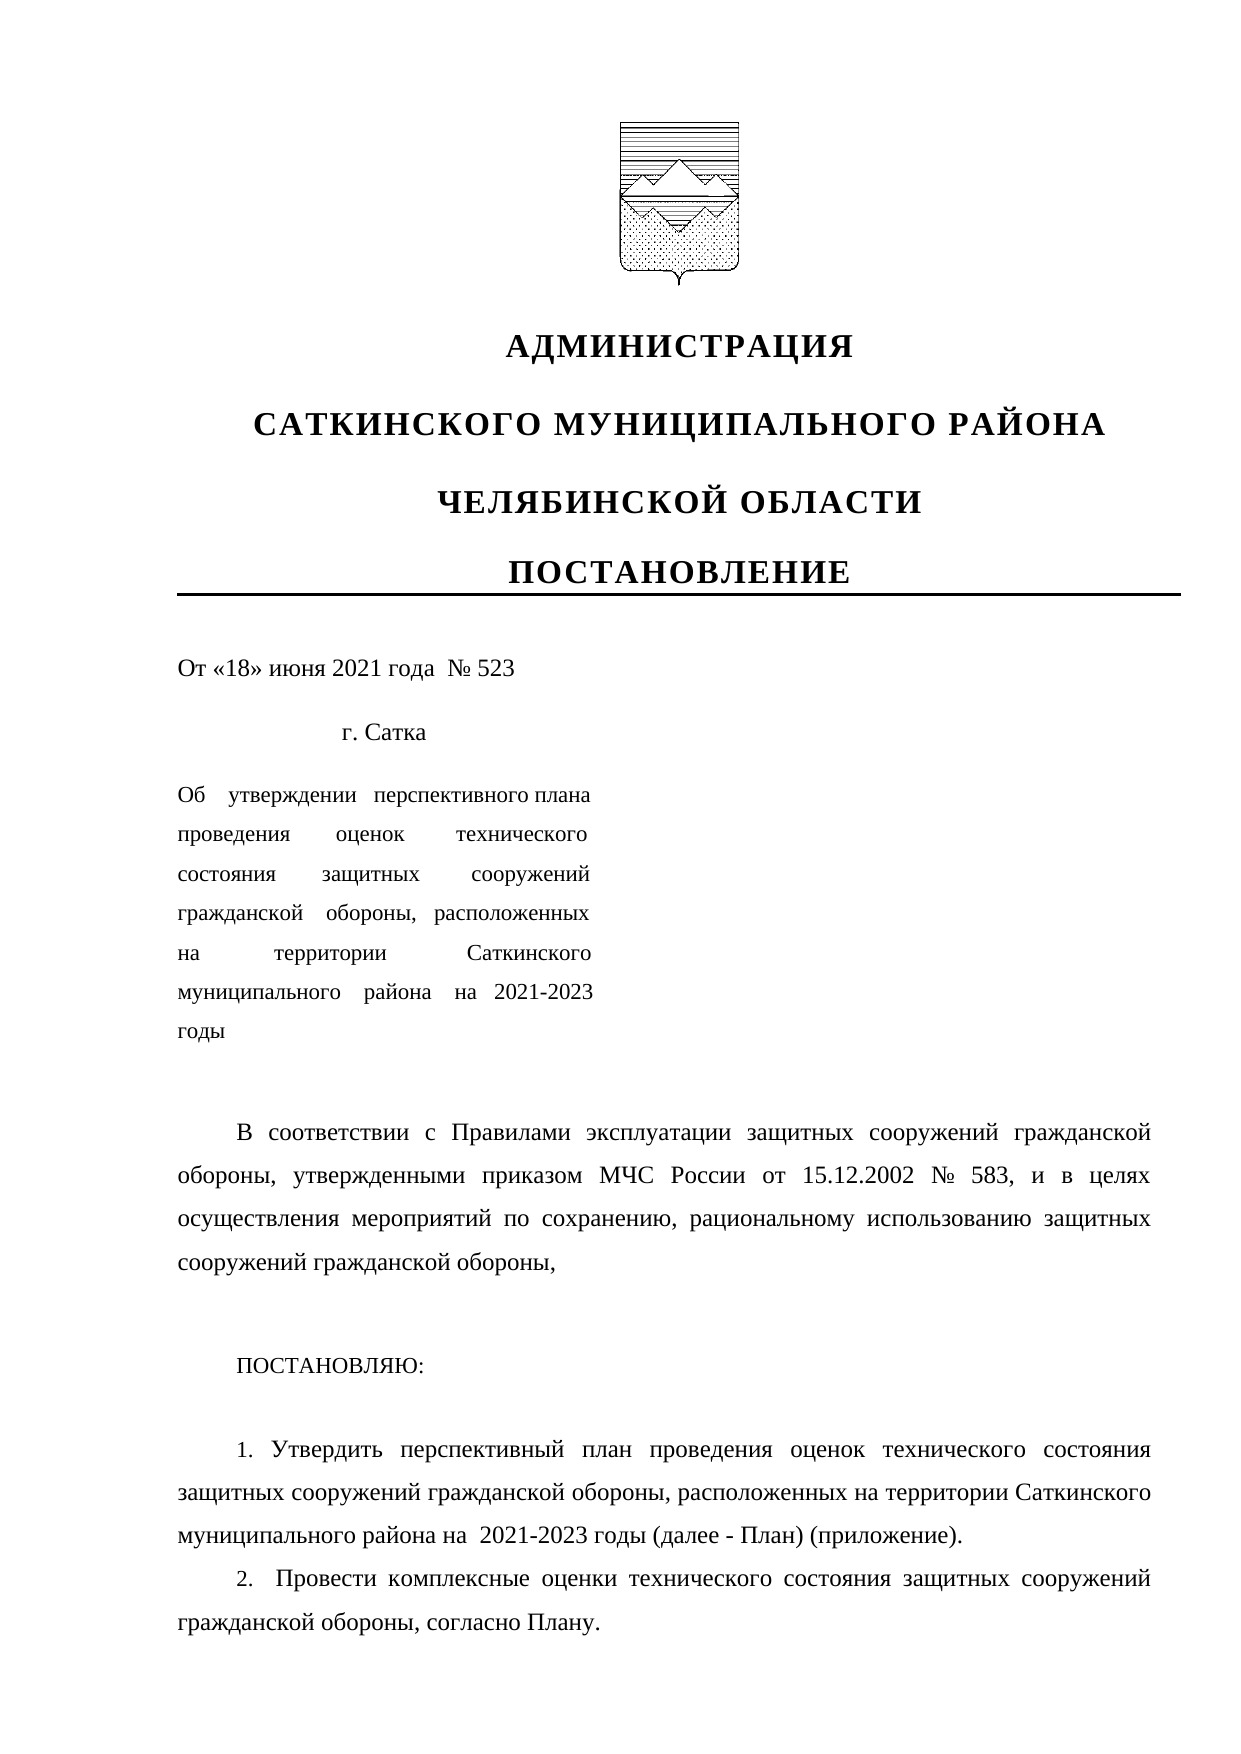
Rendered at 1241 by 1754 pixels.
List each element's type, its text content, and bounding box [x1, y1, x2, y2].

text От «18» июня 2021 года № 523 [177, 653, 591, 681]
text г. Сатка [177, 717, 591, 745]
text годы [177, 1017, 1152, 1044]
text Об утверждении перспективного плана [177, 781, 1152, 807]
text на территории Саткинского [177, 938, 1152, 965]
text 2. Провести комплексные оценки технического состояния защитных сооружений гражданской обороны, согласно Плану. [177, 1563, 1152, 1635]
text муниципального района на 2021-2023 [177, 978, 1152, 1004]
text проведения оценок технического [177, 820, 1152, 846]
text АДМИНИСТРАЦИЯ [177, 326, 1181, 364]
picture [617, 118, 741, 287]
text гражданской обороны, расположенных [177, 899, 1152, 925]
text ЧЕЛЯБИНСКОЙ ОБЛАСТИ [177, 482, 1181, 521]
text состояния защитных сооружений [177, 859, 1152, 886]
text САТКИНСКОГО МУНИЦИПАЛЬНОГО РАЙОНА [177, 404, 1181, 442]
text ПОСТАНОВЛЯЮ: [177, 1353, 1152, 1379]
title В соответствии с Правилами эксплуатации защитных сооружений гражданской обороны, утвержденными приказом МЧС России от 15.12.2002 № 583, и в целях осуществления мероприятий по сохранению, рациональному использованию защитных сооружений гражданской обороны, [177, 1117, 1152, 1275]
text ПОСТАНОВЛЕНИЕ [177, 552, 1181, 593]
text 1. Утвердить перспективный план проведения оценок технического состояния защитных сооружений гражданской обороны, расположенных на территории Саткинского муниципального района на 2021-2023 годы (далее - План) (приложение). [177, 1434, 1152, 1549]
